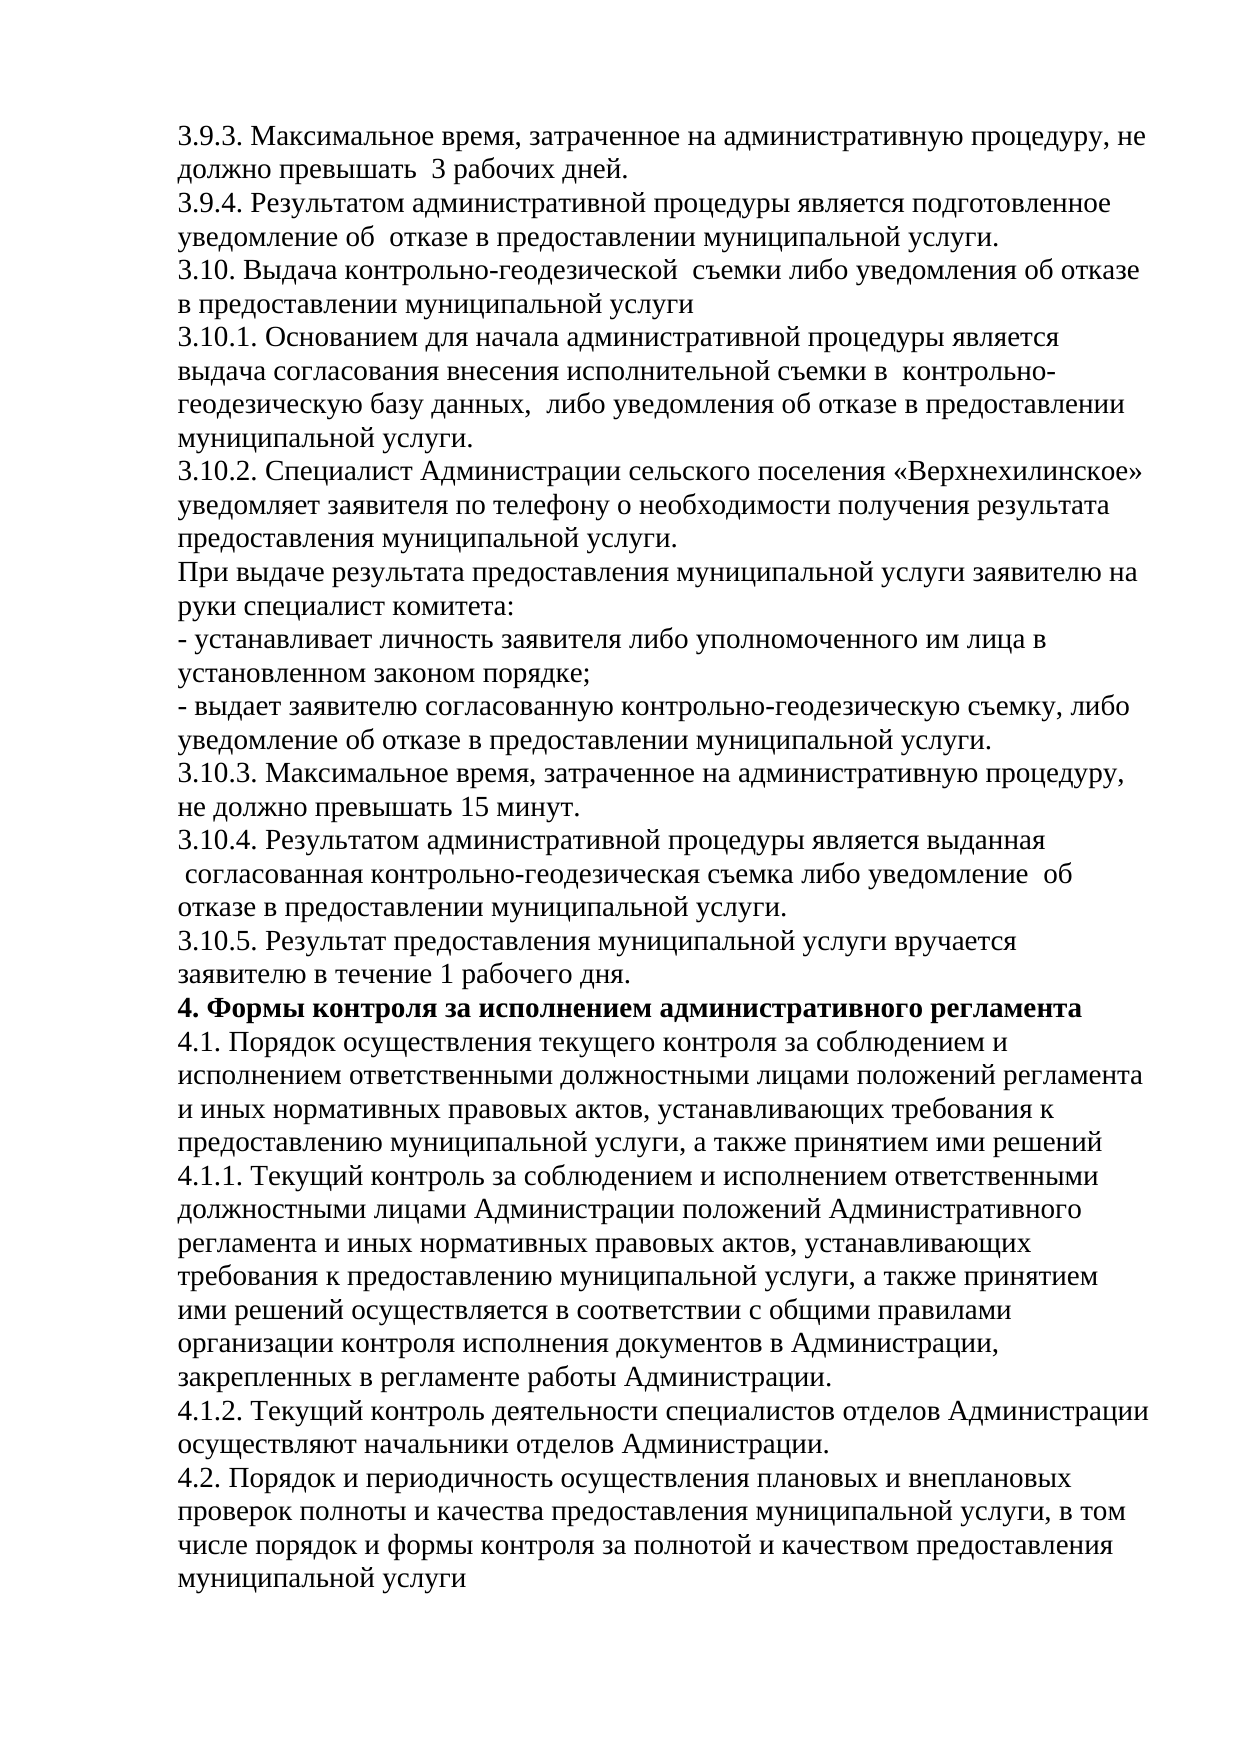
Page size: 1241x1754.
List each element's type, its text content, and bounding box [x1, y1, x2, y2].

text 3.9.4. Результатом административной процедуры является подготовленное уведомление об отказе в предоставлении муниципальной услуги. [177, 185, 1152, 252]
text При выдаче результата предоставления муниципальной услуги заявителю на руки специалист комитета: [177, 554, 1152, 621]
text 4.2. Порядок и периодичность осуществления плановых и внеплановых проверок полноты и качества предоставления муниципальной услуги, в том числе порядок и формы контроля за полнотой и качеством предоставления муниципальной услуги [177, 1460, 1152, 1594]
text 3.9.3. Максимальное время, затраченное на административную процедуру, не должно превышать 3 рабочих дней. [177, 118, 1152, 185]
text 3.10.1. Основанием для начала административной процедуры является выдача согласования внесения исполнительной съемки в контрольно-геодезическую базу данных, либо уведомления об отказе в предоставлении муниципальной услуги. [177, 319, 1152, 453]
text 4.1.2. Текущий контроль деятельности специалистов отделов Администрации осуществляют начальники отделов Администрации. [177, 1393, 1152, 1460]
text - устанавливает личность заявителя либо уполномоченного им лица в установленном законом порядке; [177, 621, 1152, 688]
text 4.1.1. Текущий контроль за соблюдением и исполнением ответственными должностными лицами Администрации положений Административного регламента и иных нормативных правовых актов, устанавливающих требования к предоставлению муниципальной услуги, а также принятием ими решений осуществляется в соответствии с общими правилами организации контроля исполнения документов в Администрации, закрепленных в регламенте работы Администрации. [177, 1158, 1152, 1393]
text 4. Формы контроля за исполнением административного регламента [177, 990, 1152, 1024]
text согласованная контрольно-геодезическая съемка либо уведомление об отказе в предоставлении муниципальной услуги. [177, 856, 1152, 923]
text 3.10.2. Специалист Администрации сельского поселения «Верхнехилинское» уведомляет заявителя по телефону о необходимости получения результата предоставления муниципальной услуги. [177, 453, 1152, 554]
text 3.10. Выдача контрольно-геодезической съемки либо уведомления об отказе в предоставлении муниципальной услуги [177, 252, 1152, 319]
text 3.10.3. Максимальное время, затраченное на административную процедуру, не должно превышать 15 минут. [177, 755, 1152, 822]
text 4.1. Порядок осуществления текущего контроля за соблюдением и исполнением ответственными должностными лицами положений регламента и иных нормативных правовых актов, устанавливающих требования к предоставлению муниципальной услуги, а также принятием ими решений [177, 1024, 1152, 1158]
text 3.10.4. Результатом административной процедуры является выданная [177, 822, 1152, 856]
text - выдает заявителю согласованную контрольно-геодезическую съемку, либо уведомление об отказе в предоставлении муниципальной услуги. [177, 688, 1152, 755]
text 3.10.5. Результат предоставления муниципальной услуги вручается заявителю в течение 1 рабочего дня. [177, 923, 1152, 990]
